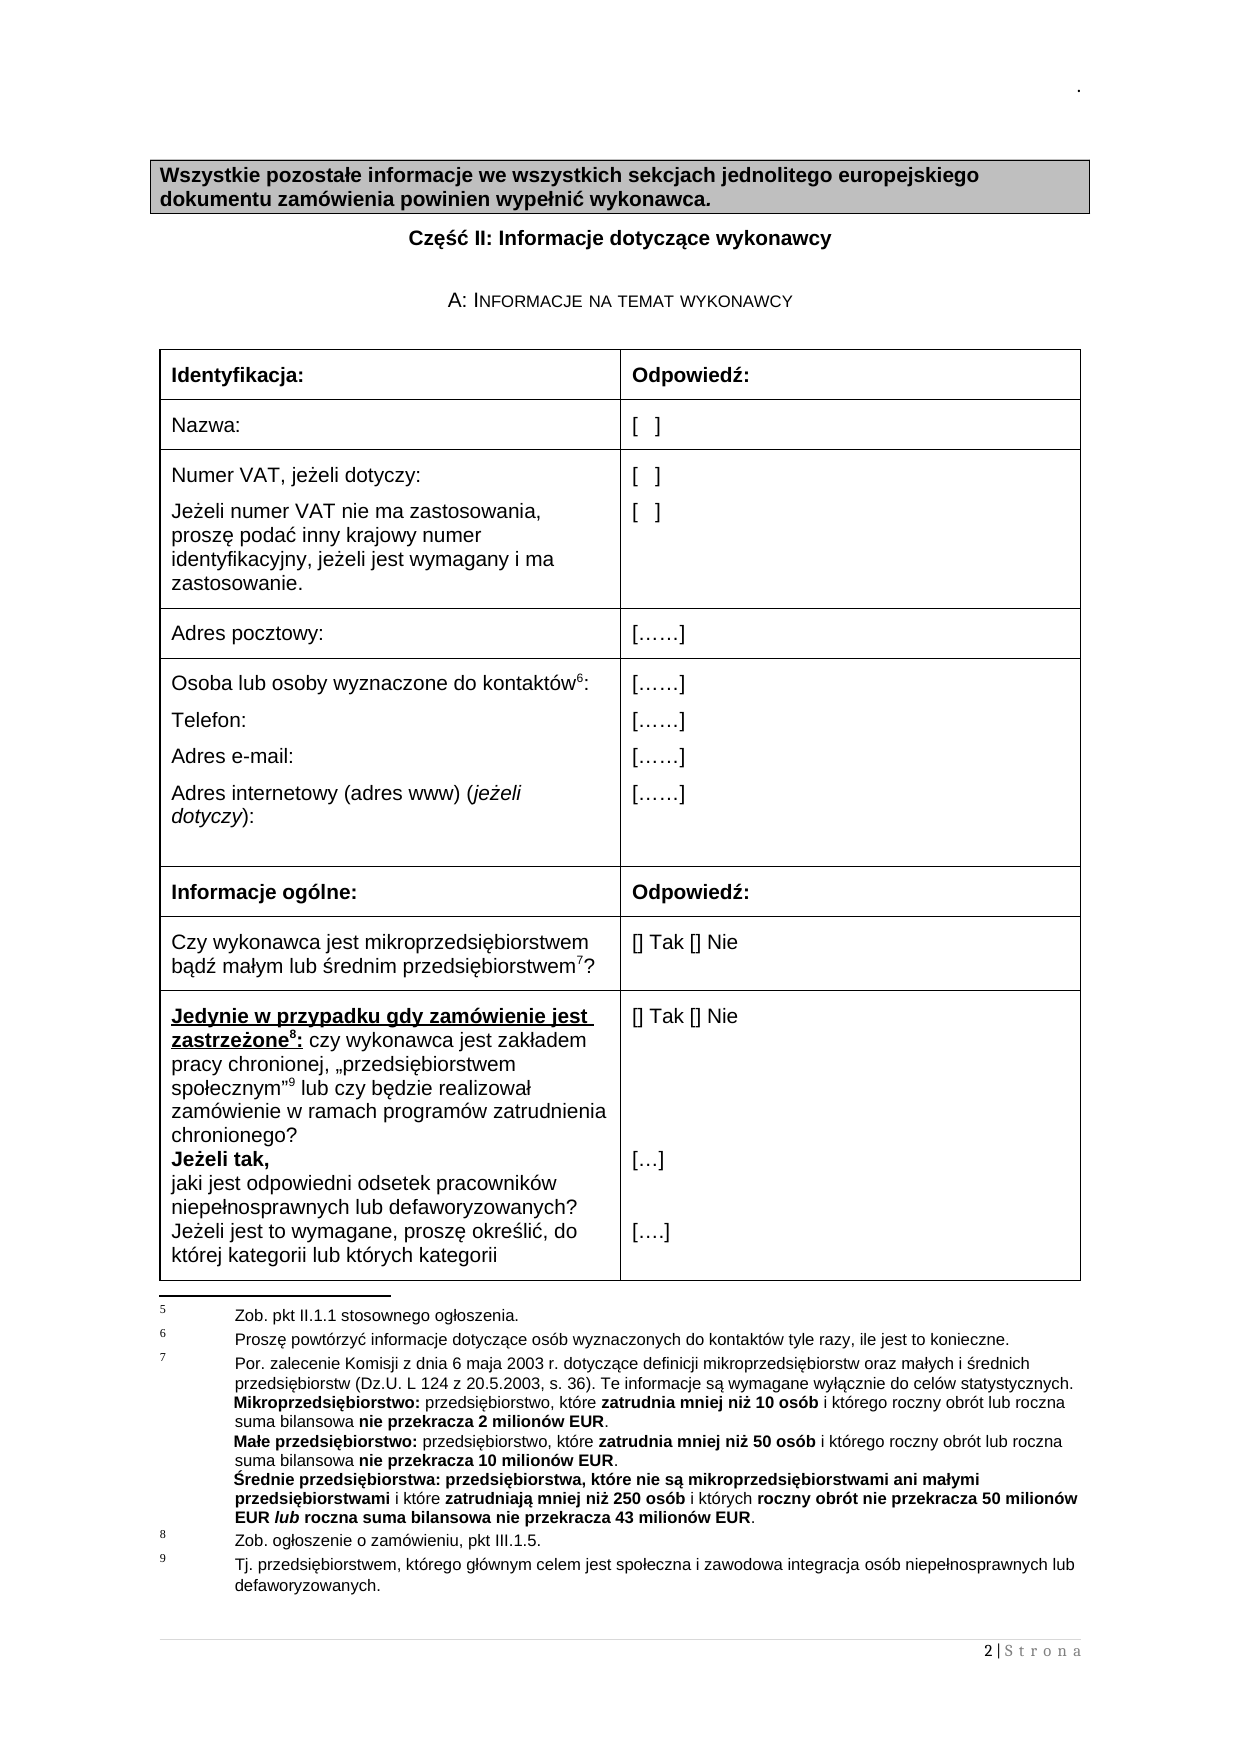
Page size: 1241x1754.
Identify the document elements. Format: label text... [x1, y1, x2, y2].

text Część II: Informacje dotyczące wykonawcy [159, 226, 1081, 250]
table_cell Informacje ogólne: [161, 867, 620, 916]
table_header Odpowiedź: [621, 350, 1080, 399]
table_cell Adres pocztowy: [161, 609, 620, 657]
table_cell Osoba lub osoby wyznaczone do kontaktów: Telefon: Adres e-mail: Adres internetowy (adres www) (jeżeli dotyczy): [161, 659, 620, 866]
text A: Informacje na temat wykonawcy [159, 288, 1081, 312]
table_cell [] Tak [] Nie [621, 917, 1080, 990]
table_cell Czy wykonawca jest mikroprzedsiębiorstwem bądź małym lub średnim przedsiębiorstwem? [161, 917, 620, 990]
table_cell [ ] [621, 400, 1080, 449]
table_cell [……] [621, 609, 1080, 657]
text Wszystkie pozostałe informacje we wszystkich sekcjach jednolitego europejskiego dokumentu zamówienia powinien wypełnić wykonawca. [151, 161, 1089, 213]
table_cell Odpowiedź: [621, 867, 1080, 916]
table_cell Nazwa: [161, 400, 620, 449]
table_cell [621, 991, 1080, 1279]
table_cell [ ] [ ] [621, 450, 1080, 607]
table_header Identyfikacja: [161, 350, 620, 399]
table_cell [……] [……] [……] [……] [621, 659, 1080, 866]
table_cell Numer VAT, jeżeli dotyczy: Jeżeli numer VAT nie ma zastosowania, proszę podać inny krajowy numer identyfikacyjny, jeżeli jest wymagany i ma zastosowanie. [161, 450, 620, 607]
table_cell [161, 991, 620, 1279]
